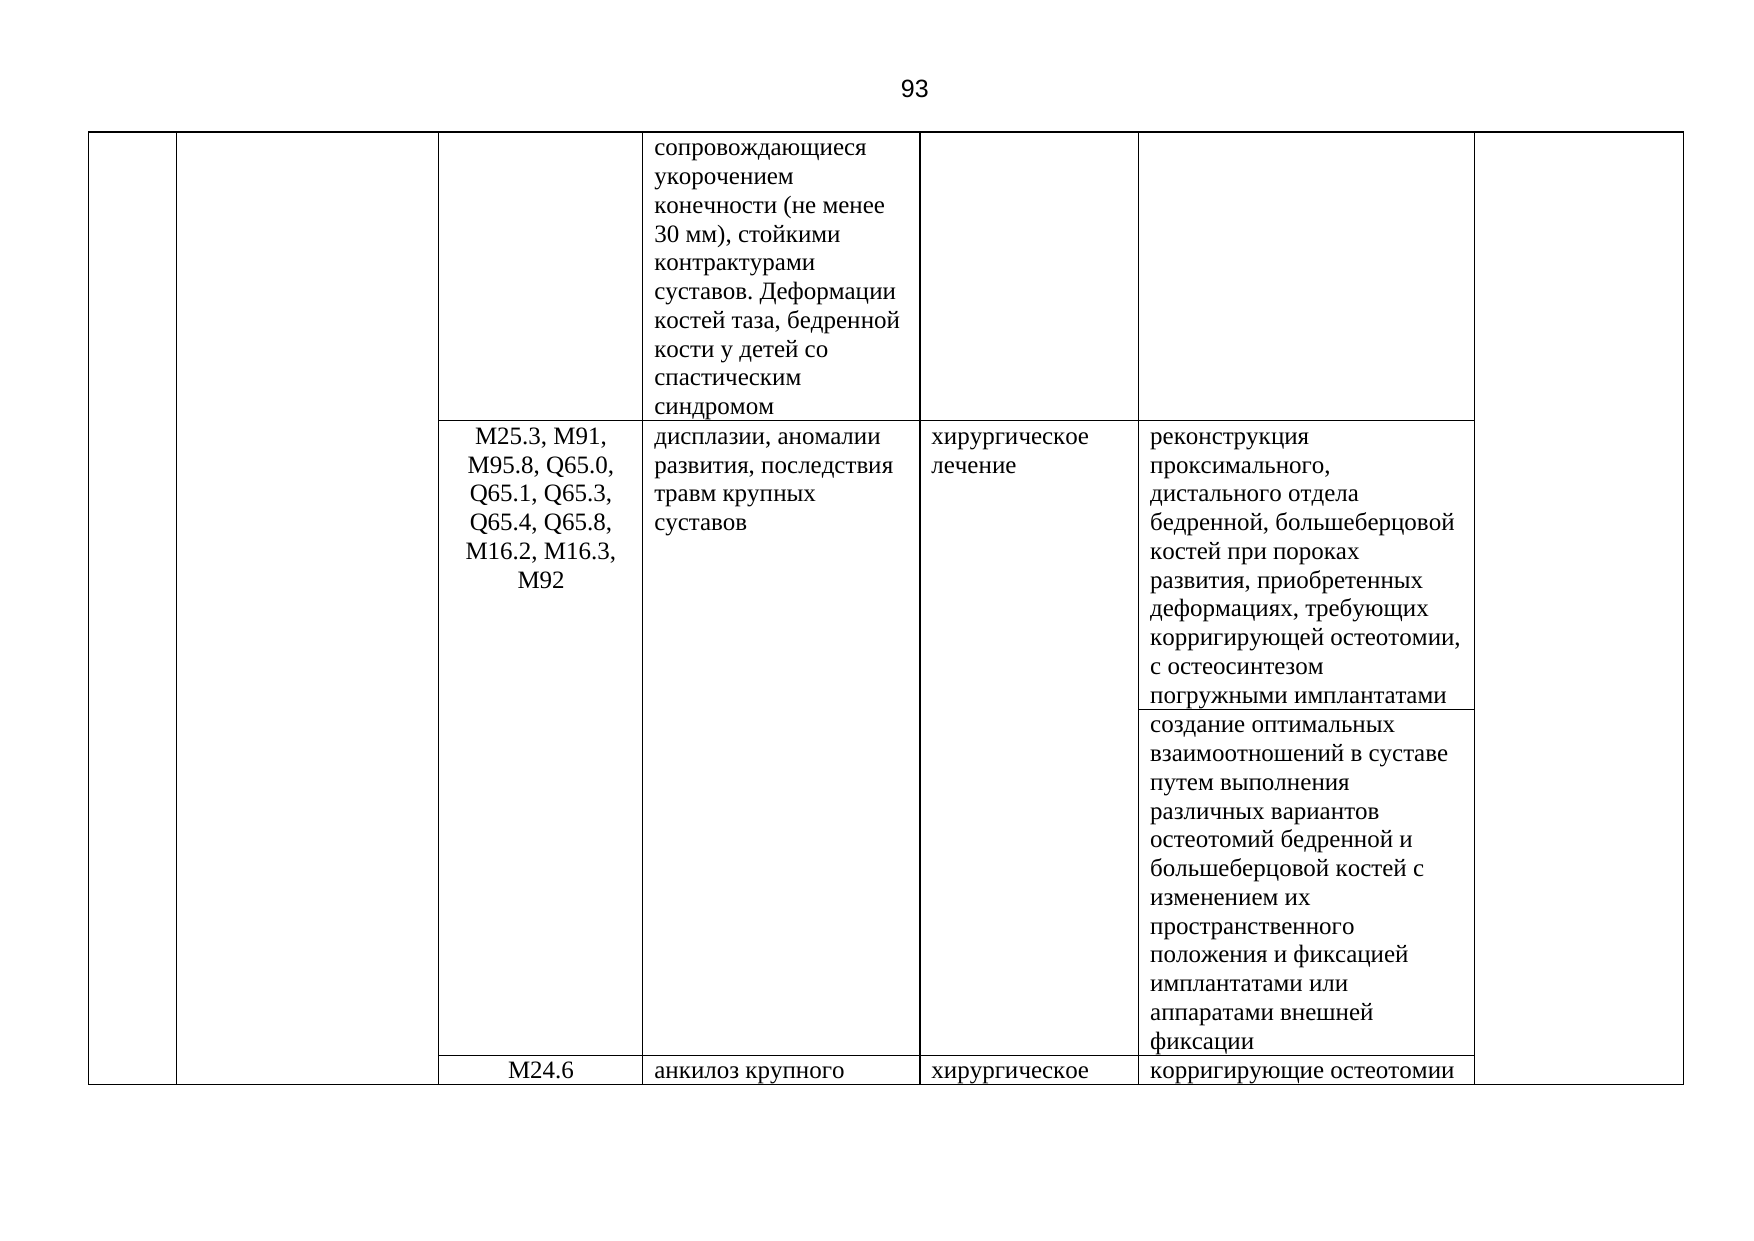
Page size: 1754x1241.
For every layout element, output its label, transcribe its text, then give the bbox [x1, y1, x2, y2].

table_cell реконструкция проксимального, дистального отдела бедренной, большеберцовой костей при пороках развития, приобретенных деформациях, требующих корригирующей остеотомии, с остеосинтезом погружными имплантатами [1139, 421, 1474, 708]
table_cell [921, 1056, 1138, 1084]
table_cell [1139, 133, 1474, 420]
table_cell M25.3, M91, M95.8, Q65.0, Q65.1, Q65.3, Q65.4, Q65.8, M16.2, M16.3, M92 [439, 421, 642, 1054]
table_cell хирургическое лечение [921, 421, 1138, 1054]
table_cell M24.6 [439, 1056, 642, 1084]
table_cell создание оптимальных взаимоотношений в суставе путем выполнения различных вариантов остеотомий бедренной и большеберцовой костей с изменением их пространственного положения и фиксацией имплантатами или аппаратами внешней фиксации [1139, 710, 1474, 1054]
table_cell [643, 1056, 919, 1084]
table_cell дисплазии, аномалии развития, последствия травм крупных суставов [643, 421, 919, 1054]
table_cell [1139, 1056, 1474, 1084]
